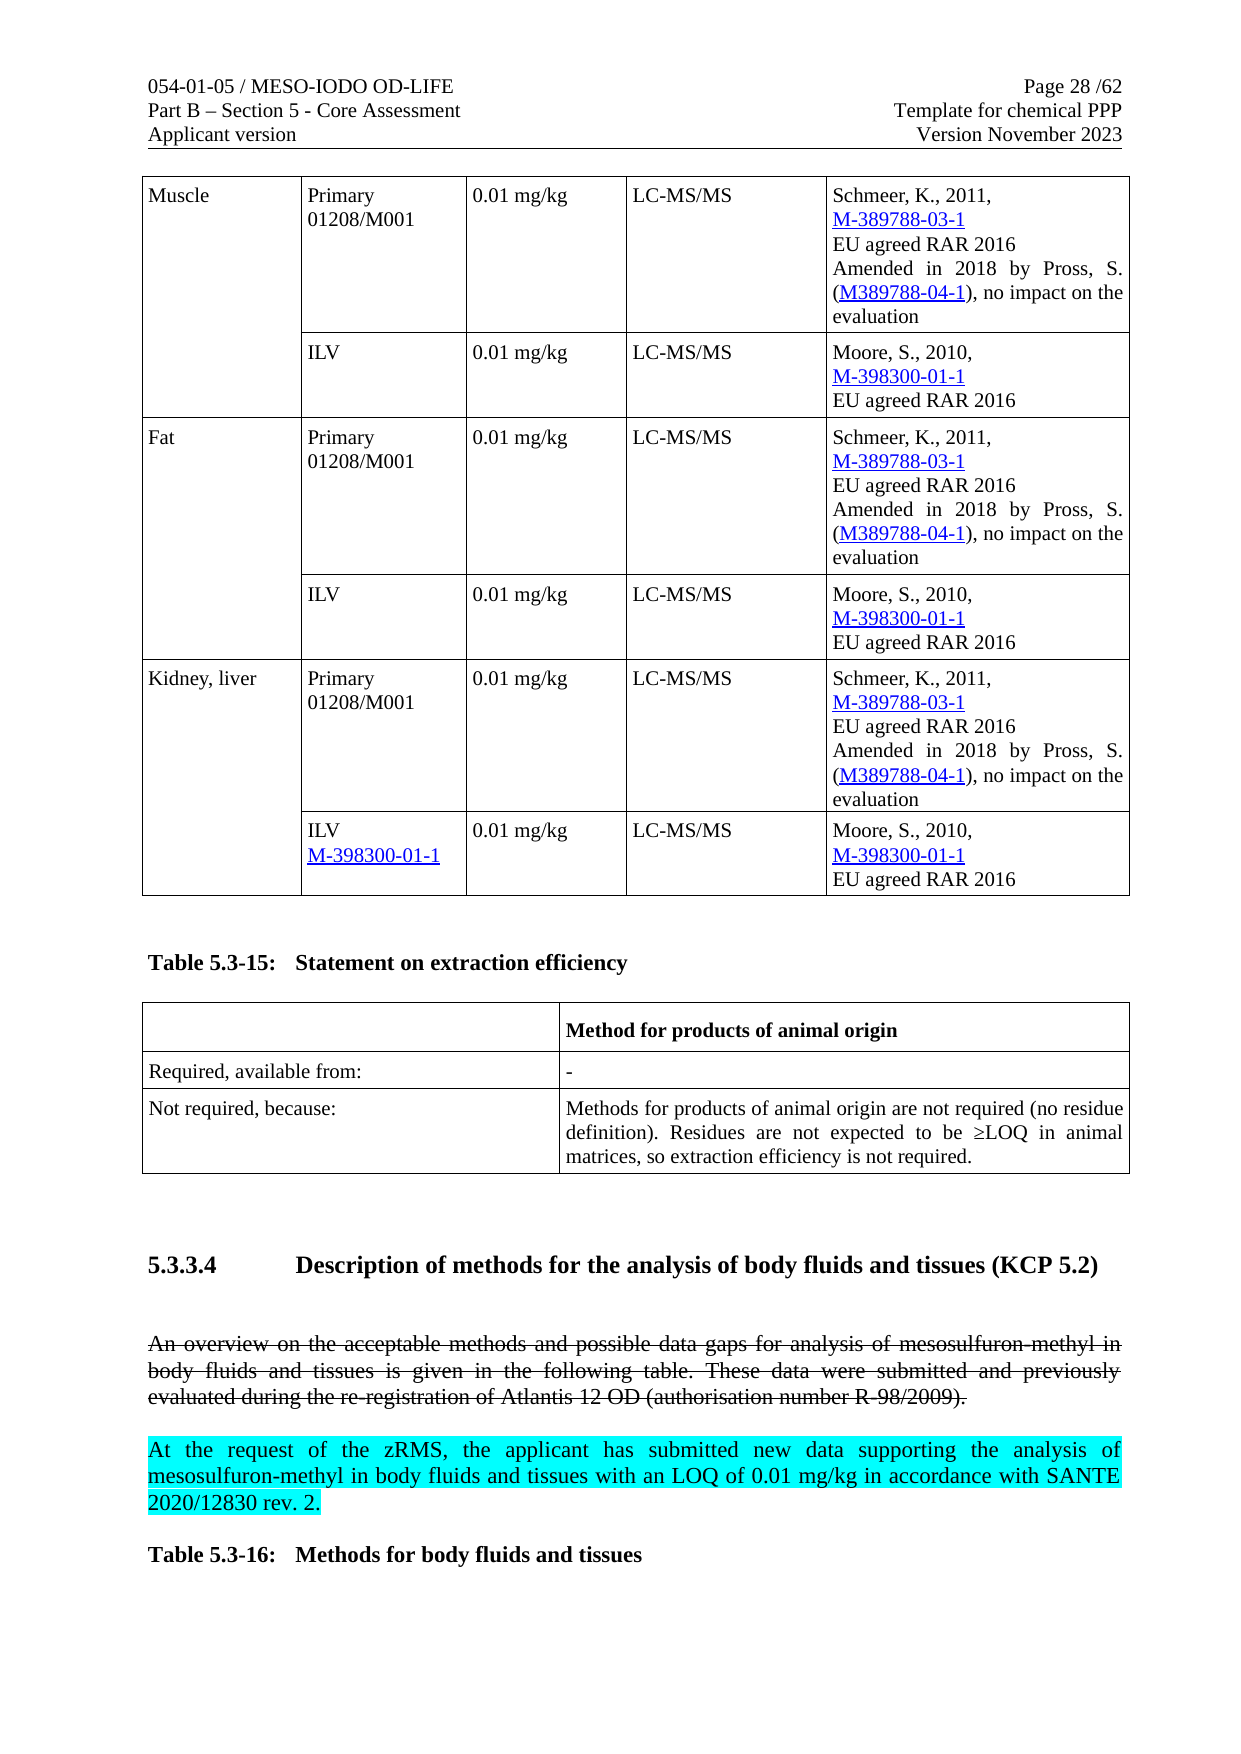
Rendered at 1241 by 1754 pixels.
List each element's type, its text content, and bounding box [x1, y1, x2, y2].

table_cell Primary 01208/M001 [302, 418, 466, 574]
table_cell LC-MS/MS [627, 812, 826, 895]
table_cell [827, 177, 1129, 332]
table_cell Required, available from: [143, 1052, 559, 1088]
table_cell 0.01 mg/kg [467, 333, 626, 417]
table_cell Fat [143, 418, 301, 658]
table_cell Moore, S., 2010, M-398300-01-1 EU agreed RAR 2016 [827, 333, 1129, 417]
table_cell 0.01 mg/kg [467, 418, 626, 574]
table_cell LC-MS/MS [627, 660, 826, 811]
table_cell ILV M-398300-01-1 [302, 812, 466, 895]
table_cell Schmeer, K., 2011, M-389788-03-1 EU agreed RAR 2016 Amended in 2018 by Pross, S. (M389788-04-1), no impact on the evaluation [827, 418, 1129, 574]
subtitle Description of methods for the analysis of body fluids and tissues (KCP 5.2) [148, 1250, 1122, 1279]
table_cell Methods for products of animal origin are not required (no residue definition). Residues are not expected to be ≥LOQ in animal matrices, so extraction efficiency is not required. [560, 1089, 1129, 1173]
text An overview on the acceptable methods and possible data gaps for analysis of mesosulfuron-methyl in body fluids and tissues is given in the following table. These data were submitted and previously evaluated during the re-registration of Atlantis 12 OD (authorisation number R-98/2009). [148, 1346, 1122, 1409]
table_cell Primary 01208/M001 [302, 660, 466, 811]
table_cell 0.01 mg/kg [467, 177, 626, 332]
table_cell LC-MS/MS [627, 418, 826, 574]
table_cell Primary 01208/M001 [302, 177, 466, 332]
table_cell Schmeer, K., 2011, M-389788-03-1 EU agreed RAR 2016 Amended in 2018 by Pross, S. (M389788-04-1), no impact on the evaluation [827, 660, 1129, 811]
table_cell Not required, because: [143, 1089, 559, 1173]
table_cell 0.01 mg/kg [467, 575, 626, 658]
table_cell LC-MS/MS [627, 177, 826, 332]
table_header [143, 1003, 559, 1051]
table_cell - [560, 1052, 1129, 1088]
table_cell Muscle [143, 177, 301, 417]
table_cell LC-MS/MS [627, 575, 826, 658]
table_cell 0.01 mg/kg [467, 812, 626, 895]
table_cell Moore, S., 2010, M-398300-01-1 EU agreed RAR 2016 [827, 812, 1129, 895]
table_cell ILV [302, 333, 466, 417]
text Table 5.3-16: Methods for body fluids and tissues [148, 1541, 1122, 1568]
table_cell 0.01 mg/kg [467, 660, 626, 811]
text Table 5.3-15: Statement on extraction efficiency [148, 949, 1122, 976]
text At the request of the zRMS, the applicant has submitted new data supporting the analysis of mesosulfuron-methyl in body fluids and tissues with an LOQ of 0.01 mg/kg in accordance with SANTE 2020/12830 rev. 2. [148, 1488, 1122, 1515]
table_cell Kidney, liver [143, 660, 301, 895]
table_cell LC-MS/MS [627, 333, 826, 417]
table_header Method for products of animal origin [560, 1003, 1129, 1051]
table_cell Moore, S., 2010, M-398300-01-1 EU agreed RAR 2016 [827, 575, 1129, 658]
table_cell ILV [302, 575, 466, 658]
